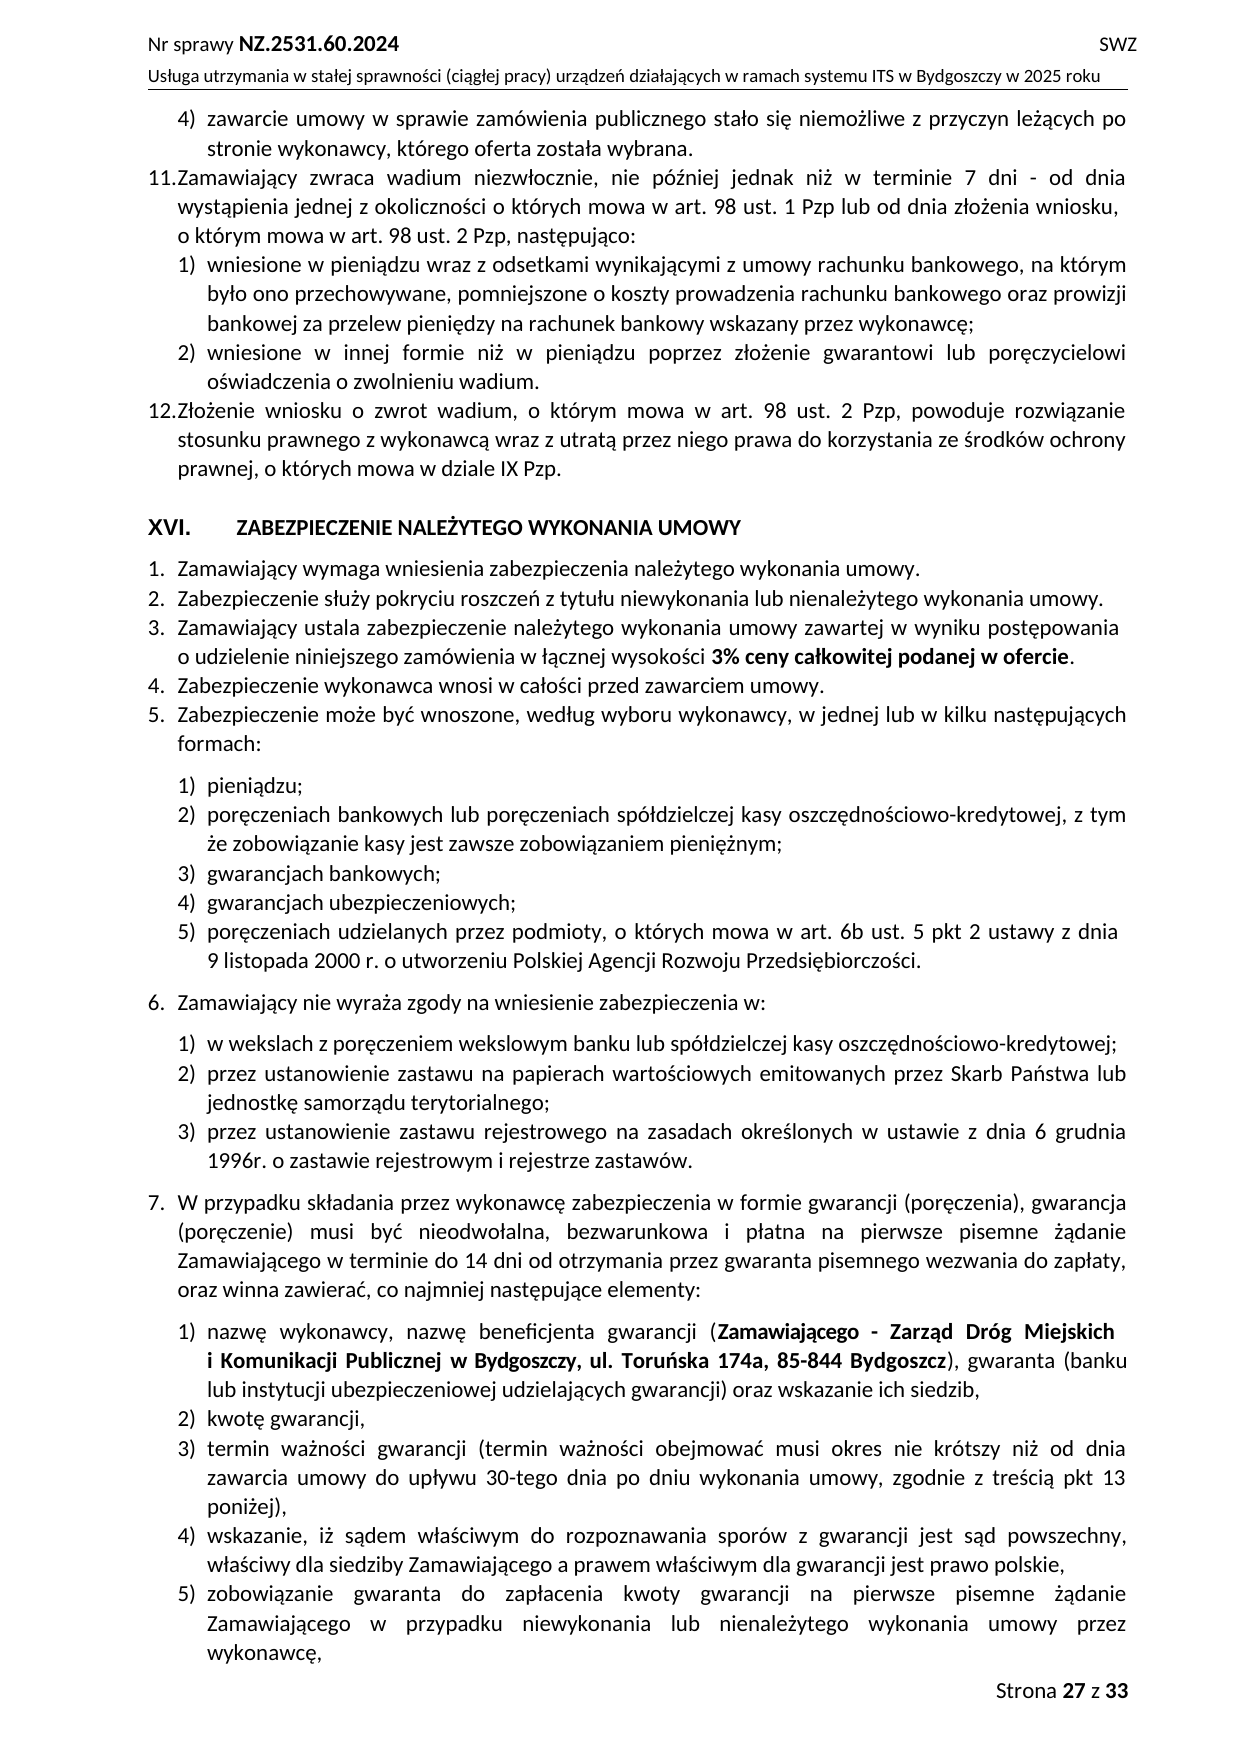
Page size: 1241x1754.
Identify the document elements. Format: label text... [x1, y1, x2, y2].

text 3. Zamawiający ustala zabezpieczenie należytego wykonania umowy zawartej w wyniku postępowania o udzielenie niniejszego zamówienia w łącznej wysokości 3% ceny całkowitej podanej w ofercie. [148, 612, 1128, 670]
list gwarancjach ubezpieczeniowych; [177, 887, 1128, 916]
list poręczeniach udzielanych przez podmioty, o których mowa w art. 6b ust. 5 pkt 2 ustawy z dnia 9 listopada 2000 r. o utworzeniu Polskiej Agencji Rozwoju Przedsiębiorczości. [177, 916, 1128, 974]
list Zabezpieczenie wykonawca wnosi w całości przed zawarciem umowy. [148, 670, 1128, 699]
list gwarancjach bankowych; [177, 858, 1128, 887]
list W przypadku składania przez wykonawcę zabezpieczenia w formie gwarancji (poręczenia), gwarancja (poręczenie) musi być nieodwołalna, bezwarunkowa i płatna na pierwsze pisemne żądanie Zamawiającego w terminie do 14 dni od otrzymania przez gwaranta pisemnego wezwania do zapłaty, oraz winna zawierać, co najmniej następujące elementy: [148, 1187, 1128, 1303]
list przez ustanowienie zastawu rejestrowego na zasadach określonych w ustawie z dnia 6 grudnia 1996r. o zastawie rejestrowym i rejestrze zastawów. [177, 1116, 1128, 1174]
list Zabezpieczenie służy pokryciu roszczeń z tytułu niewykonania lub nienależytego wykonania umowy. [148, 583, 1128, 612]
list wskazanie, iż sądem właściwym do rozpoznawania sporów z gwarancji jest sąd powszechny, właściwy dla siedziby Zamawiającego a prawem właściwym dla gwarancji jest prawo polskie, [177, 1520, 1128, 1578]
list Zamawiający wymaga wniesienia zabezpieczenia należytego wykonania umowy. [148, 553, 1128, 583]
list Zamawiający nie wyraża zgody na wniesienie zabezpieczenia w: [148, 987, 1128, 1016]
list przez ustanowienie zastawu na papierach wartościowych emitowanych przez Skarb Państwa lub jednostkę samorządu terytorialnego; [177, 1058, 1128, 1116]
list Złożenie wniosku o zwrot wadium, o którym mowa w art. 98 ust. 2 Pzp, powoduje rozwiązanie stosunku prawnego z wykonawcą wraz z utratą przez niego prawa do korzystania ze środków ochrony prawnej, o których mowa w dziale IX Pzp. [148, 395, 1128, 483]
list Zabezpieczenie może być wnoszone, według wyboru wykonawcy, w jednej lub w kilku następujących formach: [148, 699, 1128, 758]
list zobowiązanie gwaranta do zapłacenia kwoty gwarancji na pierwsze pisemne żądanie Zamawiającego w przypadku niewykonania lub nienależytego wykonania umowy przez wykonawcę, [177, 1578, 1128, 1666]
list poręczeniach bankowych lub poręczeniach spółdzielczej kasy oszczędnościowo-kredytowej, z tym że zobowiązanie kasy jest zawsze zobowiązaniem pieniężnym; [177, 799, 1128, 858]
list pieniądzu; [177, 770, 1128, 799]
list Zamawiający zwraca wadium niezwłocznie, nie później jednak niż w terminie 7 dni - od dnia wystąpienia jednej z okoliczności o których mowa w art. 98 ust. 1 Pzp lub od dnia złożenia wniosku, o którym mowa w art. 98 ust. 2 Pzp, następująco: [148, 162, 1128, 249]
list zawarcie umowy w sprawie zamówienia publicznego stało się niemożliwe z przyczyn leżących po stronie wykonawcy, którego oferta została wybrana. [177, 103, 1128, 162]
subtitle ZABEZPIECZENIE NALEŻYTEGO WYKONANIA UMOWY [148, 512, 1127, 541]
list nazwę wykonawcy, nazwę beneficjenta gwarancji (Zamawiającego - Zarząd Dróg Miejskich i Komunikacji Publicznej w Bydgoszczy, ul. Toruńska 174a, 85-844 Bydgoszcz), gwaranta (banku lub instytucji ubezpieczeniowej udzielających gwarancji) oraz wskazanie ich siedzib, [177, 1316, 1128, 1403]
list wniesione w pieniądzu wraz z odsetkami wynikającymi z umowy rachunku bankowego, na którym było ono przechowywane, pomniejszone o koszty prowadzenia rachunku bankowego oraz prowizji bankowej za przelew pieniędzy na rachunek bankowy wskazany przez wykonawcę; [177, 249, 1128, 337]
list kwotę gwarancji, [177, 1403, 1128, 1433]
list wniesione w innej formie niż w pieniądzu poprzez złożenie gwarantowi lub poręczycielowi oświadczenia o zwolnieniu wadium. [177, 337, 1128, 395]
list w wekslach z poręczeniem wekslowym banku lub spółdzielczej kasy oszczędnościowo-kredytowej; [177, 1028, 1128, 1058]
list termin ważności gwarancji (termin ważności obejmować musi okres nie krótszy niż od dnia zawarcia umowy do upływu 30-tego dnia po dniu wykonania umowy, zgodnie z treścią pkt 13 poniżej), [177, 1433, 1128, 1520]
